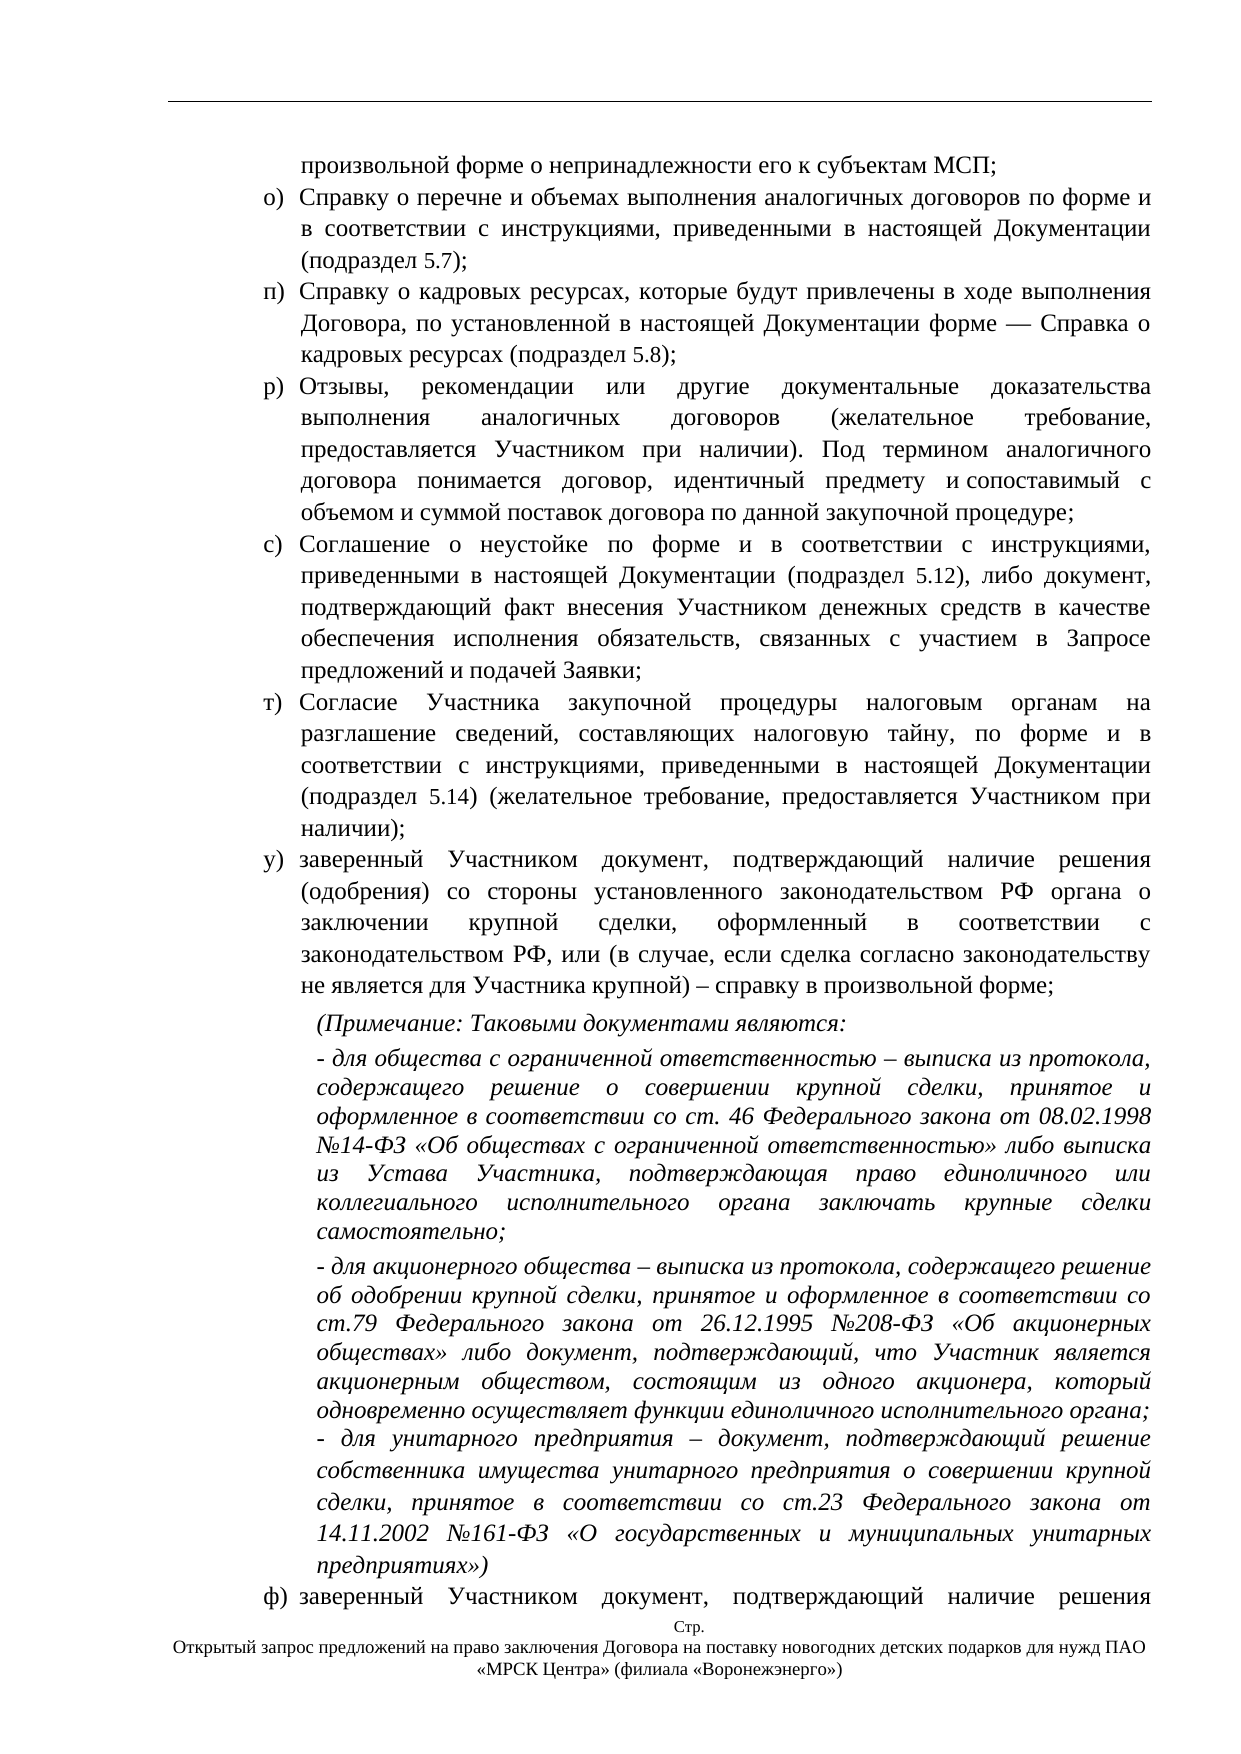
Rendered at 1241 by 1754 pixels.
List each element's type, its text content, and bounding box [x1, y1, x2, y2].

list заверенный Участником документ, подтверждающий наличие решения (одобрения) со стороны установленного законодательством РФ органа о заключении крупной сделки, оформленный в соответствии с законодательством РФ, или (в случае, если сделка согласно законодательству не является для Участника крупной) – справку в произвольной форме; [263, 844, 1152, 999]
list Соглашение о неустойке по форме и в соответствии с инструкциями, приведенными в настоящей Документации (подраздел 5.12), либо документ, подтверждающий факт внесения Участником денежных средств в качестве обеспечения исполнения обязательств, связанных с участием в Запросе предложений и подачей Заявки; [263, 529, 1152, 684]
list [263, 1581, 1152, 1610]
list (Примечание: Таковыми документами являются: [316, 1008, 1152, 1037]
list - для акционерного общества – выписка из протокола, содержащего решение об одобрении крупной сделки, принятое и оформленное в соответствии со ст.79 Федерального закона от 26.12.1995 №208-ФЗ «Об акционерных обществах» либо документ, подтверждающий, что Участник является акционерным обществом, состоящим из одного акционера, который одновременно осуществляет функции единоличного исполнительного органа; [316, 1251, 1152, 1423]
list Отзывы, рекомендации или другие документальные доказательства выполнения аналогичных договоров (желательное требование, предоставляется Участником при наличии). Под термином аналогичного договора понимается договор, идентичный предмету и сопоставимый с объемом и суммой поставок договора по данной закупочной процедуре; [263, 371, 1152, 526]
list Согласие Участника закупочной процедуры налоговым органам на разглашение сведений, составляющих налоговую тайну, по форме и в соответствии с инструкциями, приведенными в настоящей Документации (подраздел 5.14) (желательное требование, предоставляется Участником при наличии); [263, 687, 1152, 842]
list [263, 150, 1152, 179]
list - для унитарного предприятия – документ, подтверждающий решение собственника имущества унитарного предприятия о совершении крупной сделки, принятое в соответствии со ст.23 Федерального закона от 14.11.2002 №161-ФЗ «О государственных и муниципальных унитарных предприятиях») [316, 1423, 1152, 1578]
list Справку о перечне и объемах выполнения аналогичных договоров по форме и в соответствии с инструкциями, приведенными в настоящей Документации (подраздел 5.7); [263, 182, 1152, 273]
list - для общества с ограниченной ответственностью – выписка из протокола, содержащего решение о совершении крупной сделки, принятое и оформленное в соответствии со ст. 46 Федерального закона от 08.02.1998 №14-ФЗ «Об обществах с ограниченной ответственностью» либо выписка из Устава Участника, подтверждающая право единоличного или коллегиального исполнительного органа заключать крупные сделки самостоятельно; [316, 1043, 1152, 1245]
list Справку о кадровых ресурсах, которые будут привлечены в ходе выполнения Договора, по установленной в настоящей Документации форме — Справка о кадровых ресурсах (подраздел 5.8); [263, 276, 1152, 368]
